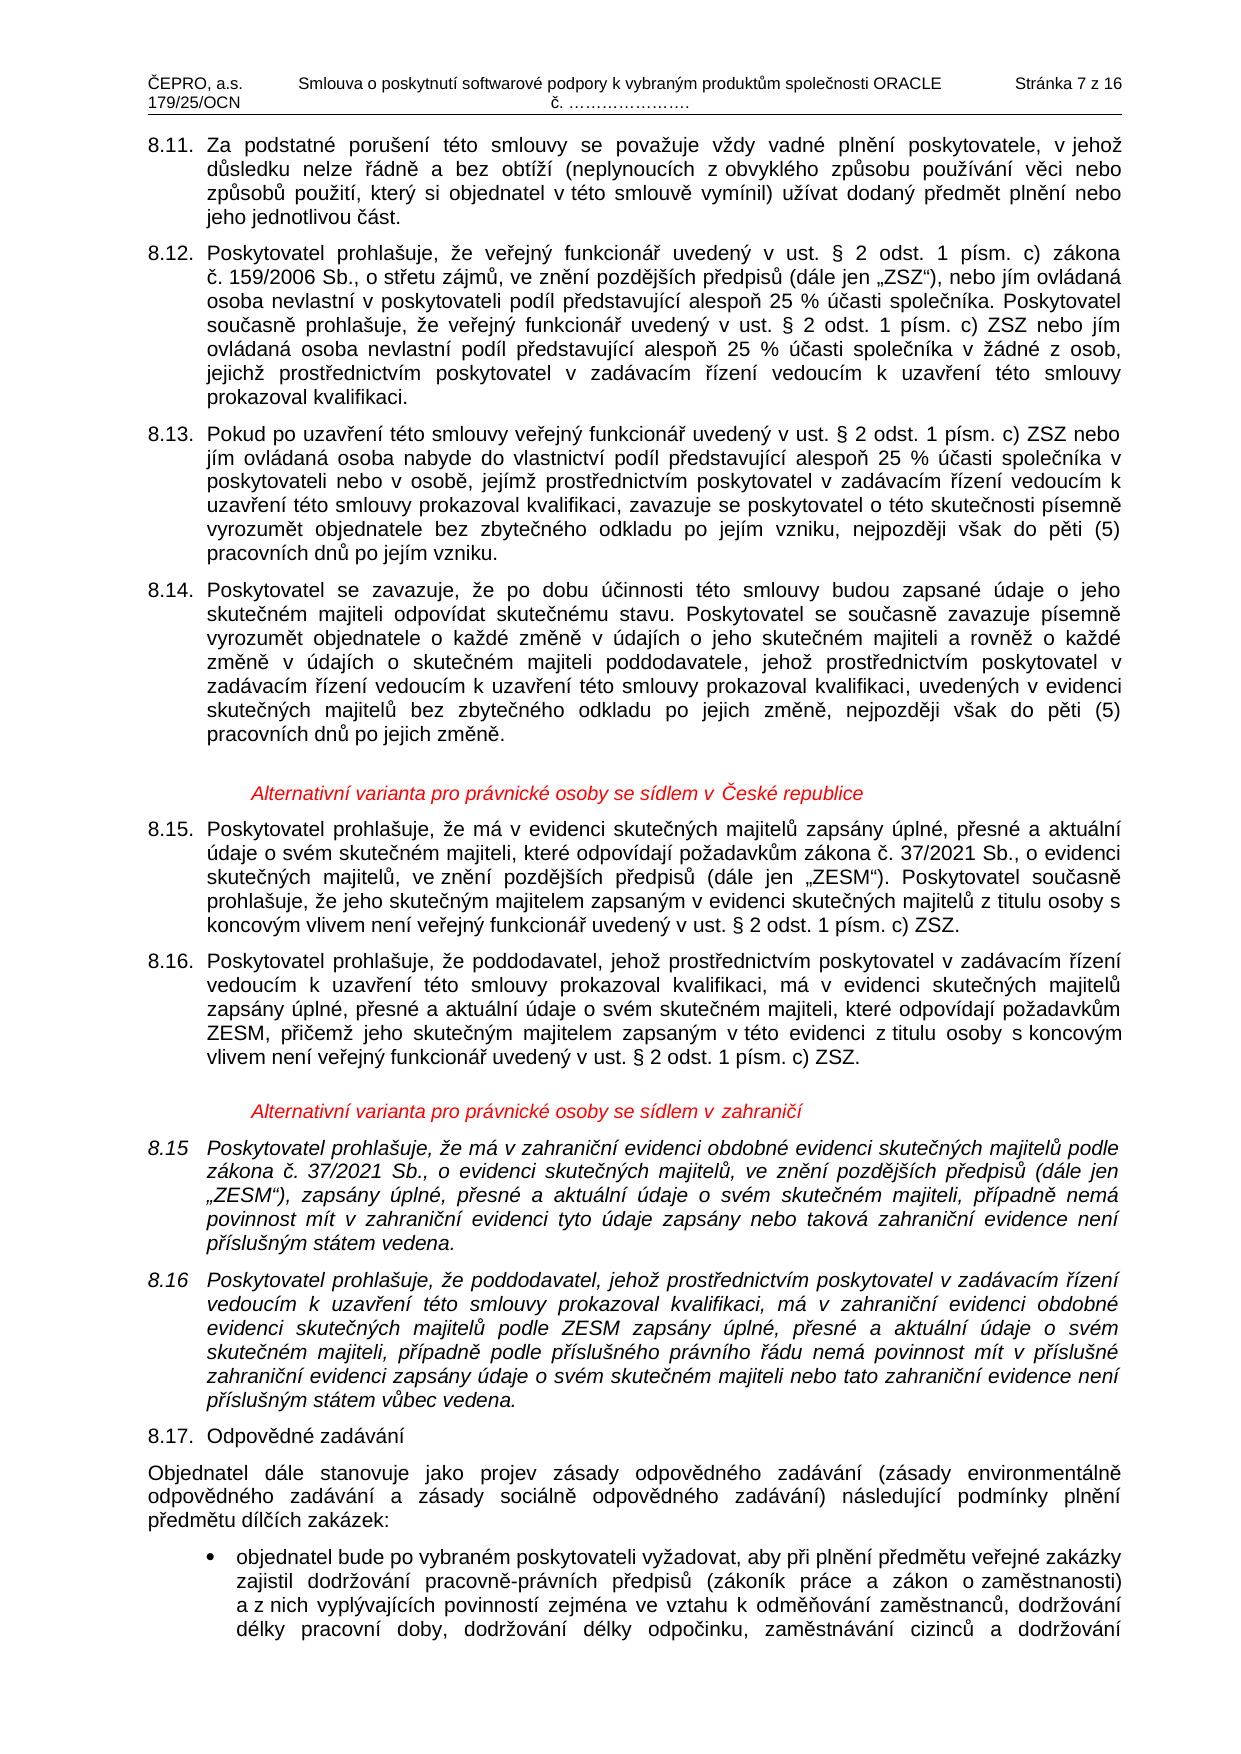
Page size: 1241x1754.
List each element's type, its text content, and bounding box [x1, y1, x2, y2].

text Alternativní varianta pro právnické osoby se sídlem v České republice [251, 782, 1122, 804]
text Pokud po uzavření této smlouvy veřejný funkcionář uvedený v ust. § 2 odst. 1 písm. c) ZSZ nebo jím ovládaná osoba nabyde do vlastnictví podíl představující alespoň 25 % účasti společníka v poskytovateli nebo v osobě, jejímž prostřednictvím poskytovatel v zadávacím řízení vedoucím k uzavření této smlouvy prokazoval kvalifikaci, zavazuje se poskytovatel o této skutečnosti písemně vyrozumět objednatele bez zbytečného odkladu po jejím vzniku, nejpozději však do pěti (5) pracovních dnů po jejím vzniku. [148, 421, 1122, 565]
text Poskytovatel prohlašuje, že poddodavatel, jehož prostřednictvím poskytovatel v zadávacím řízení vedoucím k uzavření této smlouvy prokazoval kvalifikaci, má v evidenci skutečných majitelů zapsány úplné, přesné a aktuální údaje o svém skutečném majiteli, které odpovídají požadavkům ZESM, přičemž jeho skutečným majitelem zapsaným v této evidenci z titulu osoby s koncovým vlivem není veřejný funkcionář uvedený v ust. § 2 odst. 1 písm. c) ZSZ. [148, 949, 1122, 1069]
text Alternativní varianta pro právnické osoby se sídlem v zahraničí [251, 1100, 1122, 1123]
text Odpovědné zadávání [148, 1424, 1122, 1448]
text Poskytovatel prohlašuje, že má v evidenci skutečných majitelů zapsány úplné, přesné a aktuální údaje o svém skutečném majiteli, které odpovídají požadavkům zákona č. 37/2021 Sb., o evidenci skutečných majitelů, ve znění pozdějších předpisů (dále jen „ZESM“). Poskytovatel současně prohlašuje, že jeho skutečným majitelem zapsaným v evidenci skutečných majitelů z titulu osoby s koncovým vlivem není veřejný funkcionář uvedený v ust. § 2 odst. 1 písm. c) ZSZ. [148, 817, 1122, 937]
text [207, 1545, 1122, 1641]
list 8.16 Poskytovatel prohlašuje, že poddodavatel, jehož prostřednictvím poskytovatel v zadávacím řízení vedoucím k uzavření této smlouvy prokazoval kvalifikaci, má v zahraniční evidenci obdobné evidenci skutečných majitelů podle ZESM zapsány úplné, přesné a aktuální údaje o svém skutečném majiteli, případně podle příslušného právního řádu nemá povinnost mít v příslušné zahraniční evidenci zapsány údaje o svém skutečném majiteli nebo tato zahraniční evidence není příslušným státem vůbec vedena. [148, 1268, 1122, 1411]
text Poskytovatel se zavazuje, že po dobu účinnosti této smlouvy budou zapsané údaje o jeho skutečném majiteli odpovídat skutečnému stavu. Poskytovatel se současně zavazuje písemně vyrozumět objednatele o každé změně v údajích o jeho skutečném majiteli a rovněž o každé změně v údajích o skutečném majiteli poddodavatele, jehož prostřednictvím poskytovatel v zadávacím řízení vedoucím k uzavření této smlouvy prokazoval kvalifikaci, uvedených v evidenci skutečných majitelů bez zbytečného odkladu po jejich změně, nejpozději však do pěti (5) pracovních dnů po jejich změně. [148, 578, 1122, 745]
text Poskytovatel prohlašuje, že veřejný funkcionář uvedený v ust. § 2 odst. 1 písm. c) zákona č. 159/2006 Sb., o střetu zájmů, ve znění pozdějších předpisů (dále jen „ZSZ“), nebo jím ovládaná osoba nevlastní v poskytovateli podíl představující alespoň 25 % účasti společníka. Poskytovatel současně prohlašuje, že veřejný funkcionář uvedený v ust. § 2 odst. 1 písm. c) ZSZ nebo jím ovládaná osoba nevlastní podíl představující alespoň 25 % účasti společníka v žádné z osob, jejichž prostřednictvím poskytovatel v zadávacím řízení vedoucím k uzavření této smlouvy prokazoval kvalifikaci. [148, 241, 1122, 409]
text Za podstatné porušení této smlouvy se považuje vždy vadné plnění poskytovatele, v jehož důsledku nelze řádně a bez obtíží (neplynoucích z obvyklého způsobu používání věci nebo způsobů použití, který si objednatel v této smlouvě vymínil) užívat dodaný předmět plnění nebo jeho jednotlivou část. [148, 133, 1122, 229]
list 8.15 Poskytovatel prohlašuje, že má v zahraniční evidenci obdobné evidenci skutečných majitelů podle zákona č. 37/2021 Sb., o evidenci skutečných majitelů, ve znění pozdějších předpisů (dále jen „ZESM“), zapsány úplné, přesné a aktuální údaje o svém skutečném majiteli, případně nemá povinnost mít v zahraniční evidenci tyto údaje zapsány nebo taková zahraniční evidence není příslušným státem vedena. [148, 1135, 1122, 1255]
list Objednatel dále stanovuje jako projev zásady odpovědného zadávání (zásady environmentálně odpovědného zadávání a zásady sociálně odpovědného zadávání) následující podmínky plnění předmětu dílčích zakázek: [148, 1460, 1122, 1532]
